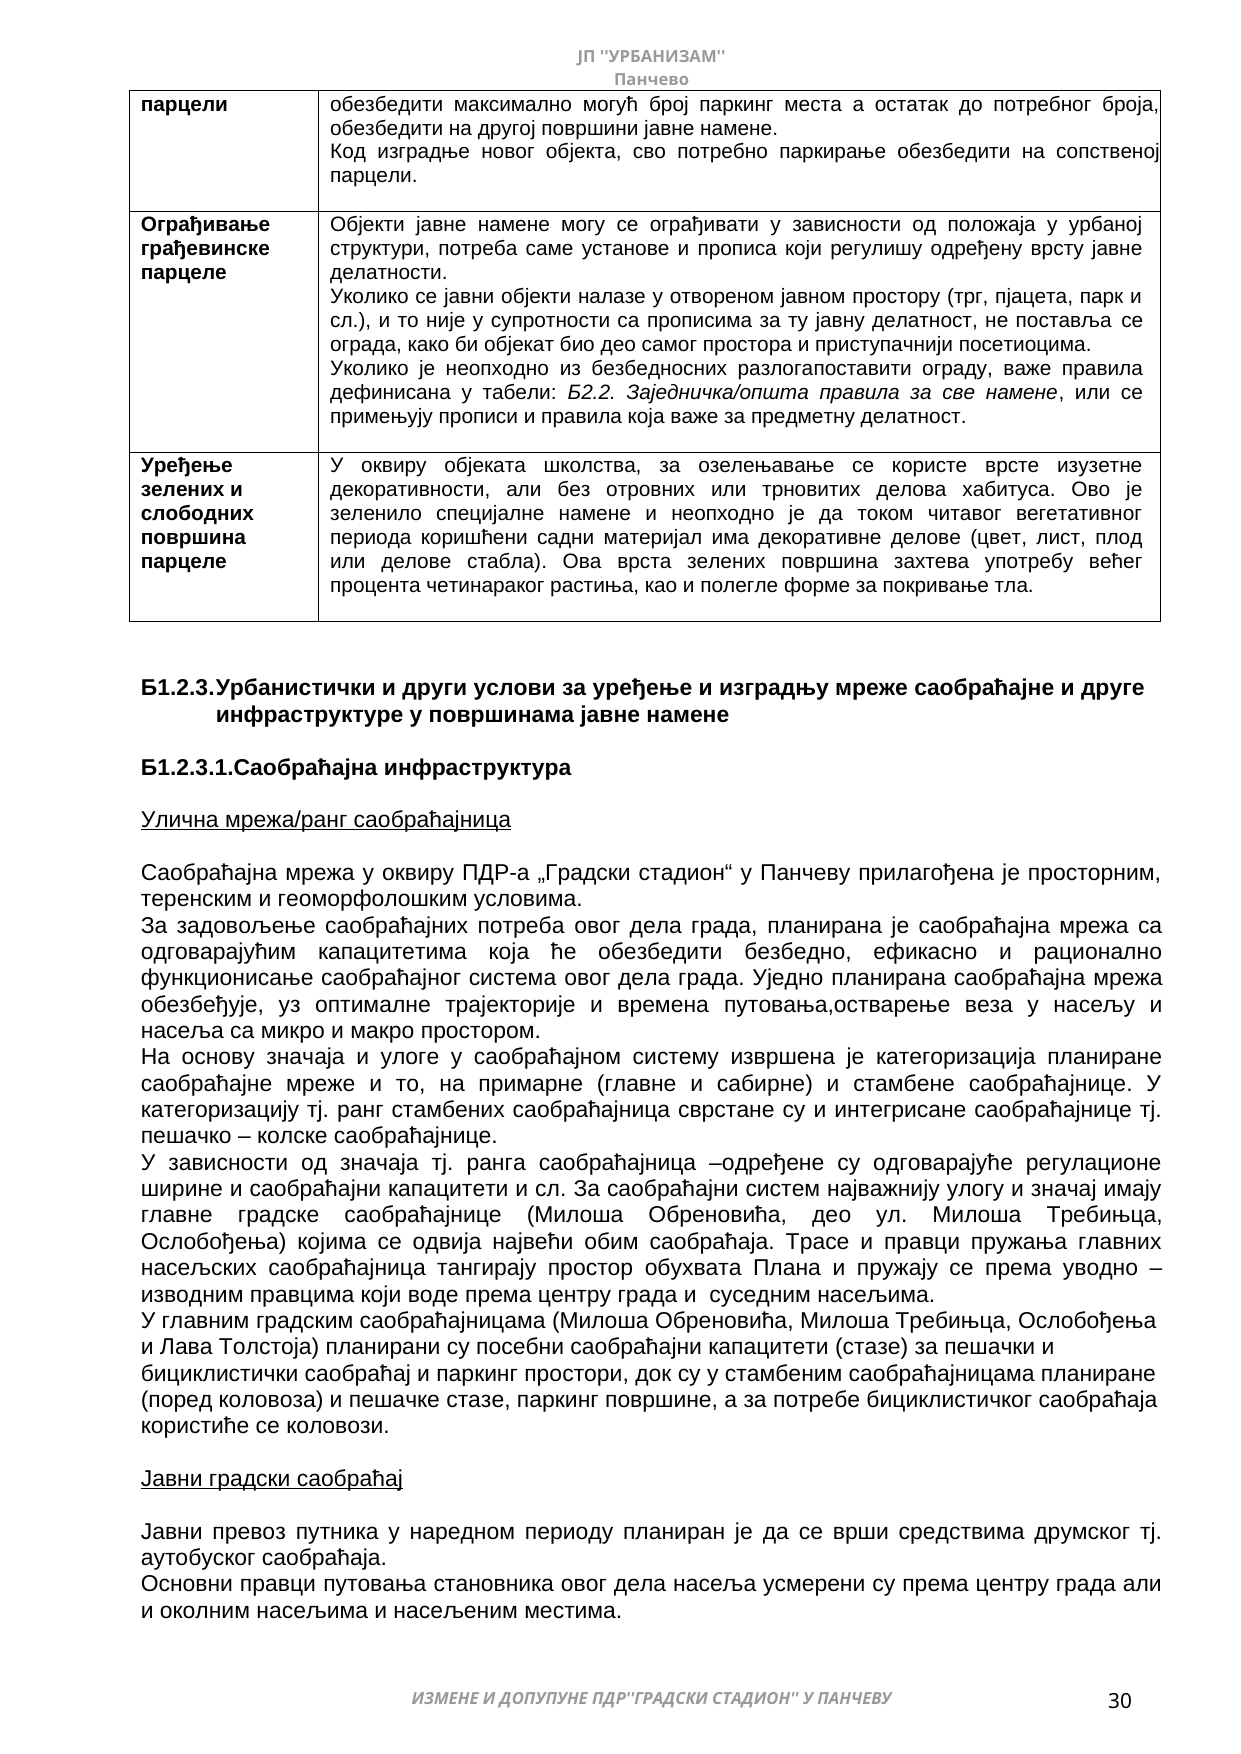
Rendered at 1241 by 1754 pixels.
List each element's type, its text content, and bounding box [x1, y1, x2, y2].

table_cell У оквиру објеката школства, за озелењавање се користе врсте изузетне декоративности, али без отровних или трновитих делова хабитуса. Ово је зеленило специјалне намене и неопходно је да током читавог вегетативног периода коришћени садни материјал има декоративне делове (цвет, лист, плод или делове стабла). Ова врста зелених површина захтева употребу већег процента четинараког растиња, као и полегле форме за покривање тла. [319, 453, 1160, 621]
table_cell Објекти јавне намене могу се ограђивати у зависности од положаја у урбаној структури, потреба саме установе и прописа који регулишу одређену врсту јавне делатности. Уколико се јавни објекти налазе у отвореном јавном простору (трг, пјацета, парк и сл.), и то није у супротности са прописима за ту јавну делатност, не поставља се ограда, како би објекат био део самог простора и приступачнији посетиоцима. Уколико је неопходно из безбедносних разлогапоставити ограду, важе правила дефинисана у табели: Б2.2. Заједничка/општа правила за све намене, или се примењују прописи и правила која важе за предметну делатност. [319, 212, 1160, 452]
text На основу значаја и улоге у саобраћајном систему извршена је категоризација планиране саобраћајне мреже и то, на примарне (главне и сабирне) и стамбене саобраћајнице. У категоризацију тј. ранг стамбених саобраћајница сврстане су и интегрисане саобраћајнице тј. пешачко – колске саобраћајнице. [141, 1043, 1162, 1149]
text У главним градским саобраћајницама (Милоша Обреновића, Милоша Требињца, Ослобођења и Лава Толстоја) планирани су посебни саобраћајни капацитети (стазе) за пешачки и бициклистички саобраћај и паркинг простори, док су у стамбеним саобраћајницама планиране (поред коловоза) и пешачке стазе, паркинг површине, а за потребе бициклистичког саобраћаја користиће се коловози. [141, 1307, 1162, 1439]
text У зависности од значаја тј. ранга саобраћајница –одређене су одговарајуће регулационе ширине и саобраћајни капацитети и сл. За саобраћајни систем најважнију улогу и значај имају главне градске саобраћајнице (Милоша Обреновића, део ул. Милоша Требињца, Ослобођења) којима се одвија највећи обим саобраћаја. Трасе и правци пружања главних насељских саобраћајница тангирају простор обухвата Плана и пружају се према уводно – изводним правцима који воде према центру града и суседним насељима. [141, 1149, 1162, 1307]
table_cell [130, 91, 318, 211]
text Улична мрежа/ранг саобраћајница [141, 806, 1162, 832]
text Јавни градски саобраћај [141, 1465, 1162, 1491]
text За задовољење саобраћајних потреба овог дела града, планирана је саобраћајна мрежа са одговарајућим капацитетима која ће обезбедити безбедно, ефикасно и рационално функционисање саобраћајног система овог дела града. Уједно планирана саобраћајна мрежа обезбеђује, уз оптималне трајекторије и времена путовања,остварењe веза у насељу и насеља са микро и макро простором. [141, 912, 1162, 1043]
text Б1.2.3.1.Саобраћајна инфраструктура [141, 753, 1162, 780]
text Јавни превоз путника у наредном периоду планиран је да се врши средствима друмског тј. аутобуског саобраћаја. [141, 1518, 1162, 1570]
table_cell Уређење зелених и слободних површина парцеле [130, 453, 318, 621]
text Саобраћајна мрежа у оквиру ПДР-а „Градски стадион“ у Панчеву прилагођена је просторним, теренским и геоморфолошким условима. [141, 859, 1162, 912]
table_cell Ограђивање грађевинске парцеле [130, 212, 318, 452]
text инфраструктуре у површинама јавне намене [141, 701, 1162, 727]
text Б1.2.3. Урбанистички и други услови за уређење и изградњу мреже саобраћајне и друге [141, 674, 1162, 701]
text Основни правци путовања становника овог дела насеља усмерени су према центру града али и околним насељима и насељеним местима. [141, 1570, 1162, 1623]
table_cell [319, 91, 1160, 211]
